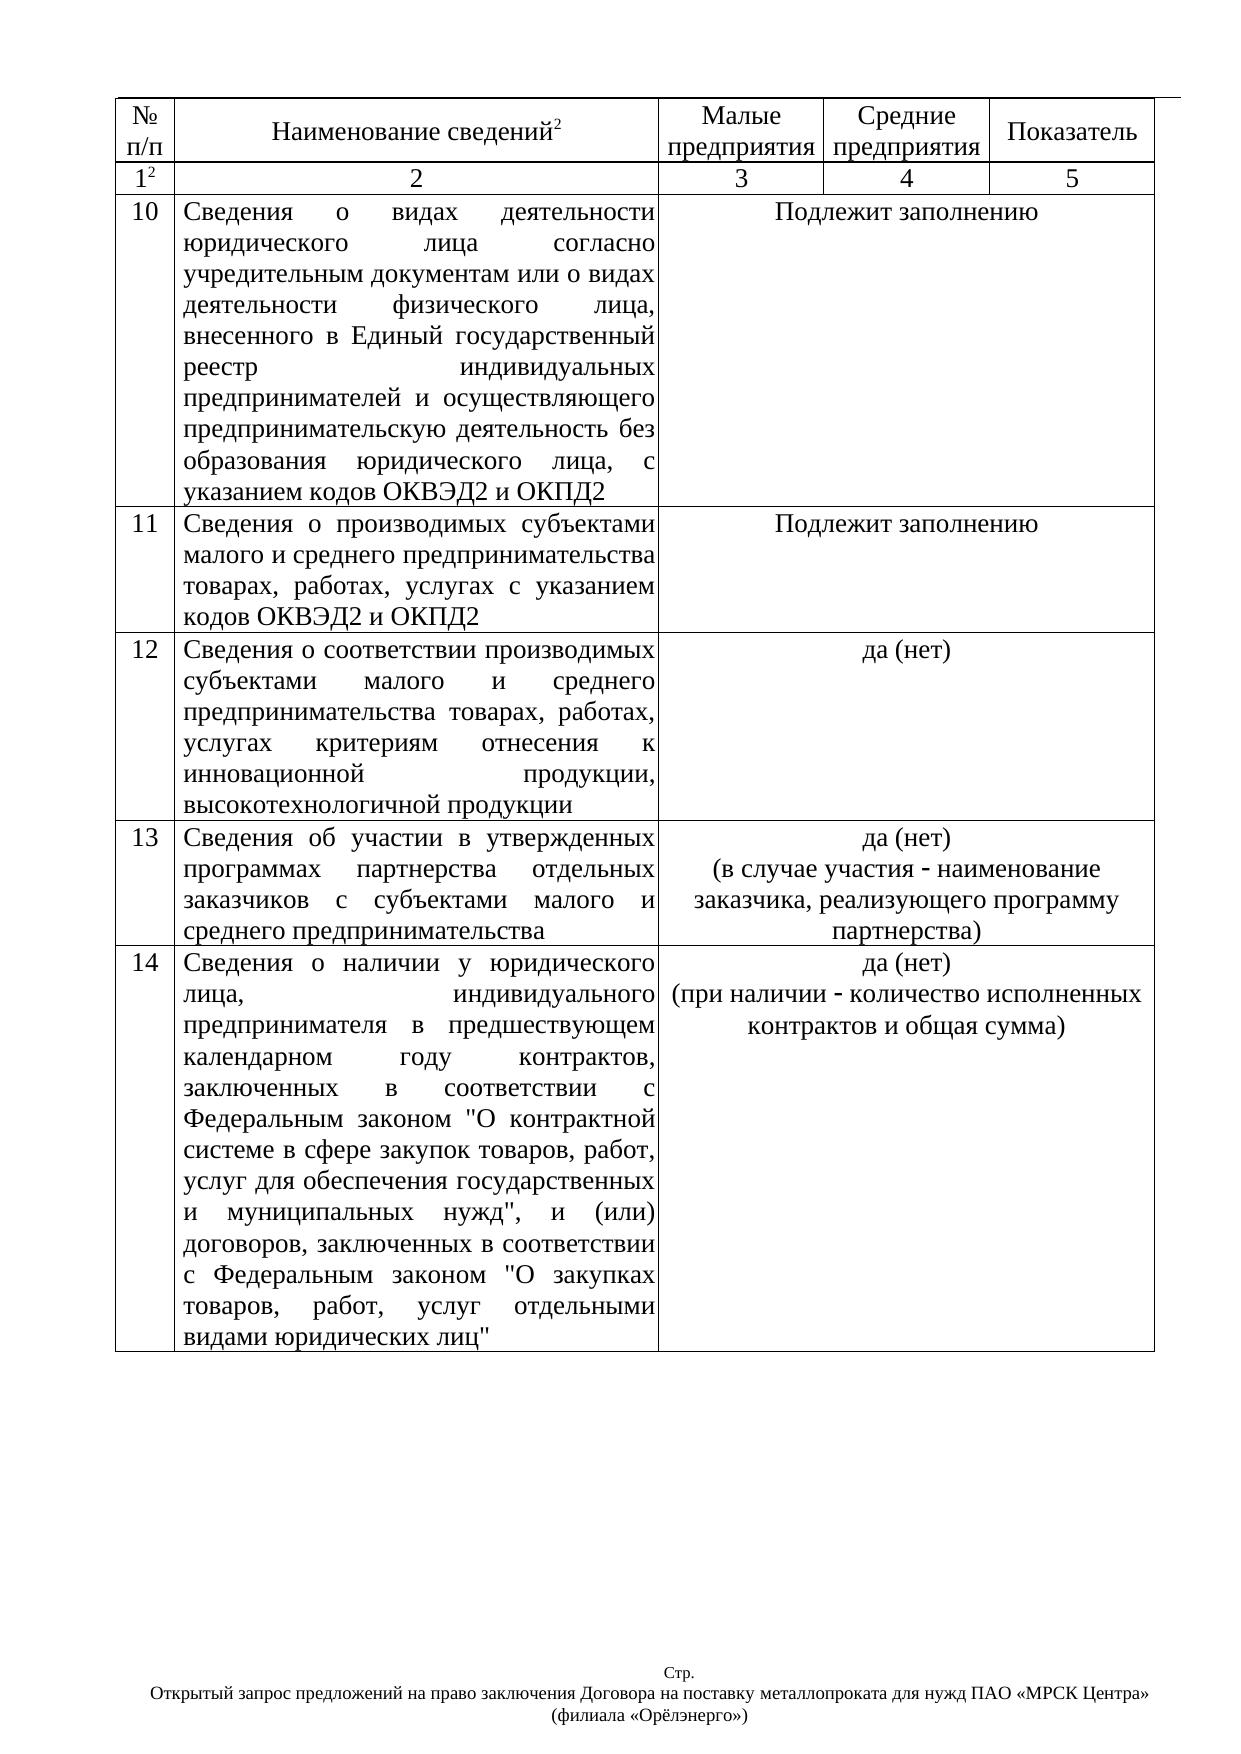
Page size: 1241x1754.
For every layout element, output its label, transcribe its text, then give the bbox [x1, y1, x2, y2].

table_cell Сведения об участии в утвержденных программах партнерства отдельных заказчиков с субъектами малого и среднего предпринимательства [175, 821, 658, 945]
table_header Средние предприятия [824, 99, 989, 161]
table_cell 3 [659, 163, 823, 193]
table_cell 12 [116, 163, 174, 193]
table_cell 11 [116, 507, 174, 632]
table_cell да (нет) (в случае участия наименование заказчика, реализующего программу партнерства) [659, 821, 1154, 945]
table_cell 12 [116, 633, 174, 819]
table_header Малые предприятия [659, 99, 823, 161]
table_cell Сведения о наличии у юридического лица, индивидуального предпринимателя в предшествующем календарном году контрактов, заключенных в соответствии с Федеральным законом "О контрактной системе в сфере закупок товаров, работ, услуг для обеспечения государственных и муниципальных нужд", и (или) договоров, заключенных в соответствии с Федеральным законом "О закупках товаров, работ, услуг отдельными видами юридических лиц" [175, 946, 658, 1351]
table_cell 10 [116, 195, 174, 506]
table_cell да (нет) (при наличии количество исполненных контрактов и общая сумма) [659, 946, 1154, 1351]
table_cell Сведения о соответствии производимых субъектами малого и среднего предпринимательства товарах, работах, услугах критериям отнесения к инновационной продукции, высокотехнологичной продукции [175, 633, 658, 819]
table_cell 4 [824, 163, 989, 193]
table_cell Подлежит заполнению [659, 195, 1154, 506]
table_cell Сведения о видах деятельности юридического лица согласно учредительным документам или о видах деятельности физического лица, внесенного в Единый государственный реестр индивидуальных предпринимателей и осуществляющего предпринимательскую деятельность без образования юридического лица, с указанием кодов ОКВЭД2 и ОКПД2 [175, 195, 658, 506]
table_cell 2 [175, 163, 658, 193]
table_cell 14 [116, 946, 174, 1351]
table_header № п/п [116, 99, 174, 161]
table_cell Сведения о производимых субъектами малого и среднего предпринимательства товарах, работах, услугах с указанием кодов ОКВЭД2 и ОКПД2 [175, 507, 658, 632]
table_header Наименование сведений2 [175, 99, 658, 161]
table_cell Подлежит заполнению [659, 507, 1154, 632]
table_header Показатель [990, 99, 1154, 161]
table_cell 13 [116, 821, 174, 945]
table_cell 5 [990, 163, 1154, 193]
table_cell да (нет) [659, 633, 1154, 819]
